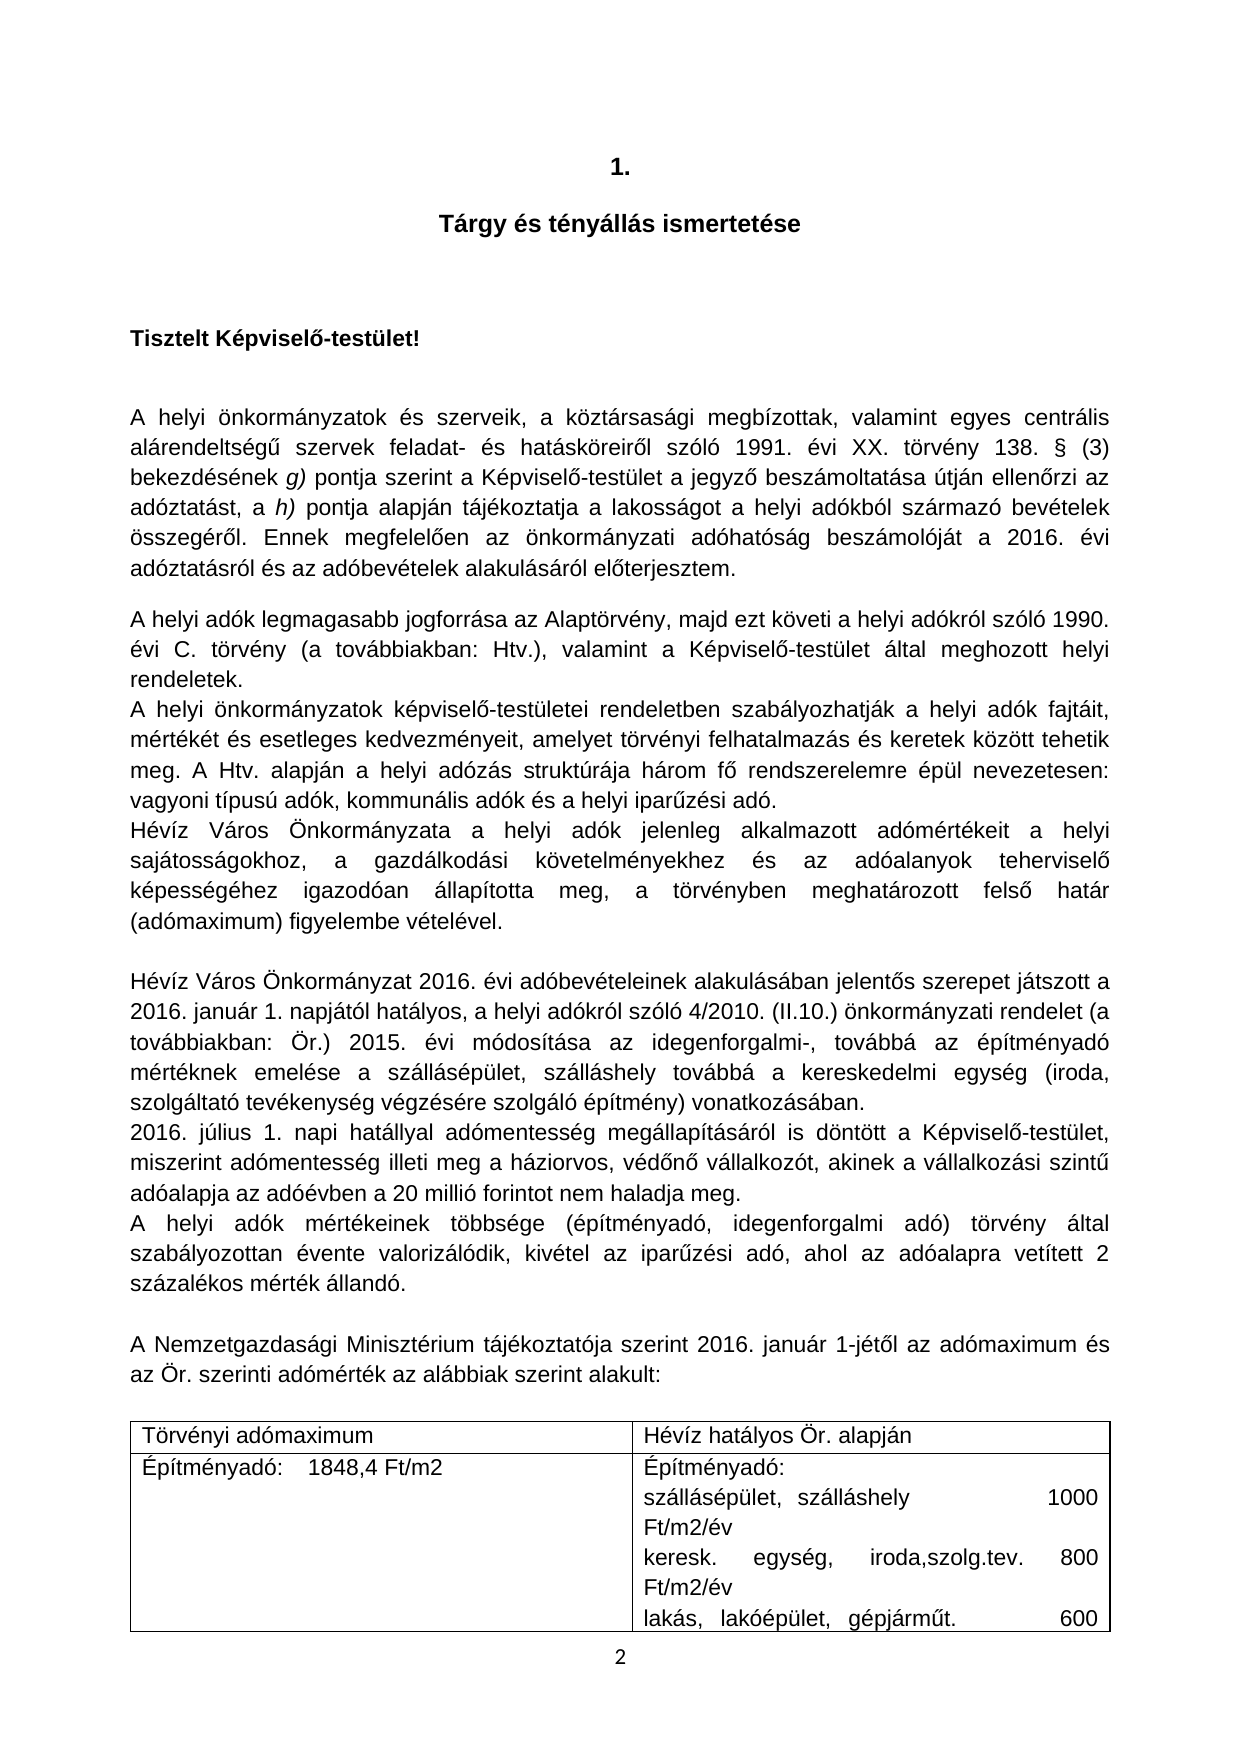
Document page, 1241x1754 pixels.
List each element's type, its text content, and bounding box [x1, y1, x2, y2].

table_header Hévíz hatályos Ör. alapján [633, 1422, 1109, 1452]
text Hévíz Város Önkormányzat 2016. évi adóbevételeinek alakulásában jelentős szerepet játszott a 2016. január 1. napjától hatályos, a helyi adókról szóló 4/2010. (II.10.) önkormányzati rendelet (a továbbiakban: Ör.) 2015. évi módosítása az idegenforgalmi-, továbbá az építményadó mértéknek emelése a szállásépület, szálláshely továbbá a kereskedelmi egység (iroda, szolgáltató tevékenység végzésére szolgáló építmény) vonatkozásában. [130, 968, 1110, 1115]
text A helyi önkormányzatok képviselő-testületei rendeletben szabályozhatják a helyi adók fajtáit, mértékét és esetleges kedvezményeit, amelyet törvényi felhatalmazás és keretek között tehetik meg. A Htv. alapján a helyi adózás struktúrája három fő rendszerelemre épül nevezetesen: vagyoni típusú adók, kommunális adók és a helyi iparűzési adó. [130, 696, 1110, 813]
text Tisztelt Képviselő-testület! [130, 324, 1110, 351]
text A helyi adók legmagasabb jogforrása az Alaptörvény, majd ezt követi a helyi adókról szóló 1990. évi C. törvény (a továbbiakban: Htv.), valamint a Képviselő-testület által meghozott helyi rendeletek. [130, 606, 1110, 692]
text 1. [130, 152, 1110, 181]
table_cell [131, 1454, 632, 1631]
text Hévíz Város Önkormányzata a helyi adók jelenleg alkalmazott adómértékeit a helyi sajátosságokhoz, a gazdálkodási követelményekhez és az adóalanyok teherviselő képességéhez igazodóan állapította meg, a törvényben meghatározott felső határ (adómaximum) figyelembe vételével. [130, 817, 1110, 934]
text A Nemzetgazdasági Minisztérium tájékoztatója szerint 2016. január 1-jétől az adómaximum és az Ör. szerinti adómérték az alábbiak szerint alakult: [130, 1331, 1110, 1387]
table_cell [633, 1454, 1109, 1631]
table_header Törvényi adómaximum [131, 1422, 632, 1452]
text A helyi adók mértékeinek többsége (építményadó, idegenforgalmi adó) törvény által szabályozottan évente valorizálódik, kivétel az iparűzési adó, ahol az adóalapra vetített 2 százalékos mérték állandó. [130, 1210, 1110, 1297]
text 2016. július 1. napi hatállyal adómentesség megállapításáról is döntött a Képviselő-testület, miszerint adómentesség illeti meg a háziorvos, védőnő vállalkozót, akinek a vállalkozási szintű adóalapja az adóévben a 20 millió forintot nem haladja meg. [130, 1119, 1110, 1206]
text Tárgy és tényállás ismertetése [130, 209, 1110, 238]
text A helyi önkormányzatok és szerveik, a köztársasági megbízottak, valamint egyes centrális alárendeltségű szervek feladat- és hatásköreiről szóló 1991. évi XX. törvény 138. § (3) bekezdésének g) pontja szerint a Képviselő-testület a jegyző beszámoltatása útján ellenőrzi az adóztatást, a h) pontja alapján tájékoztatja a lakosságot a helyi adókból származó bevételek összegéről. Ennek megfelelően az önkormányzati adóhatóság beszámolóját a 2016. évi adóztatásról és az adóbevételek alakulásáról előterjesztem. [130, 403, 1110, 581]
